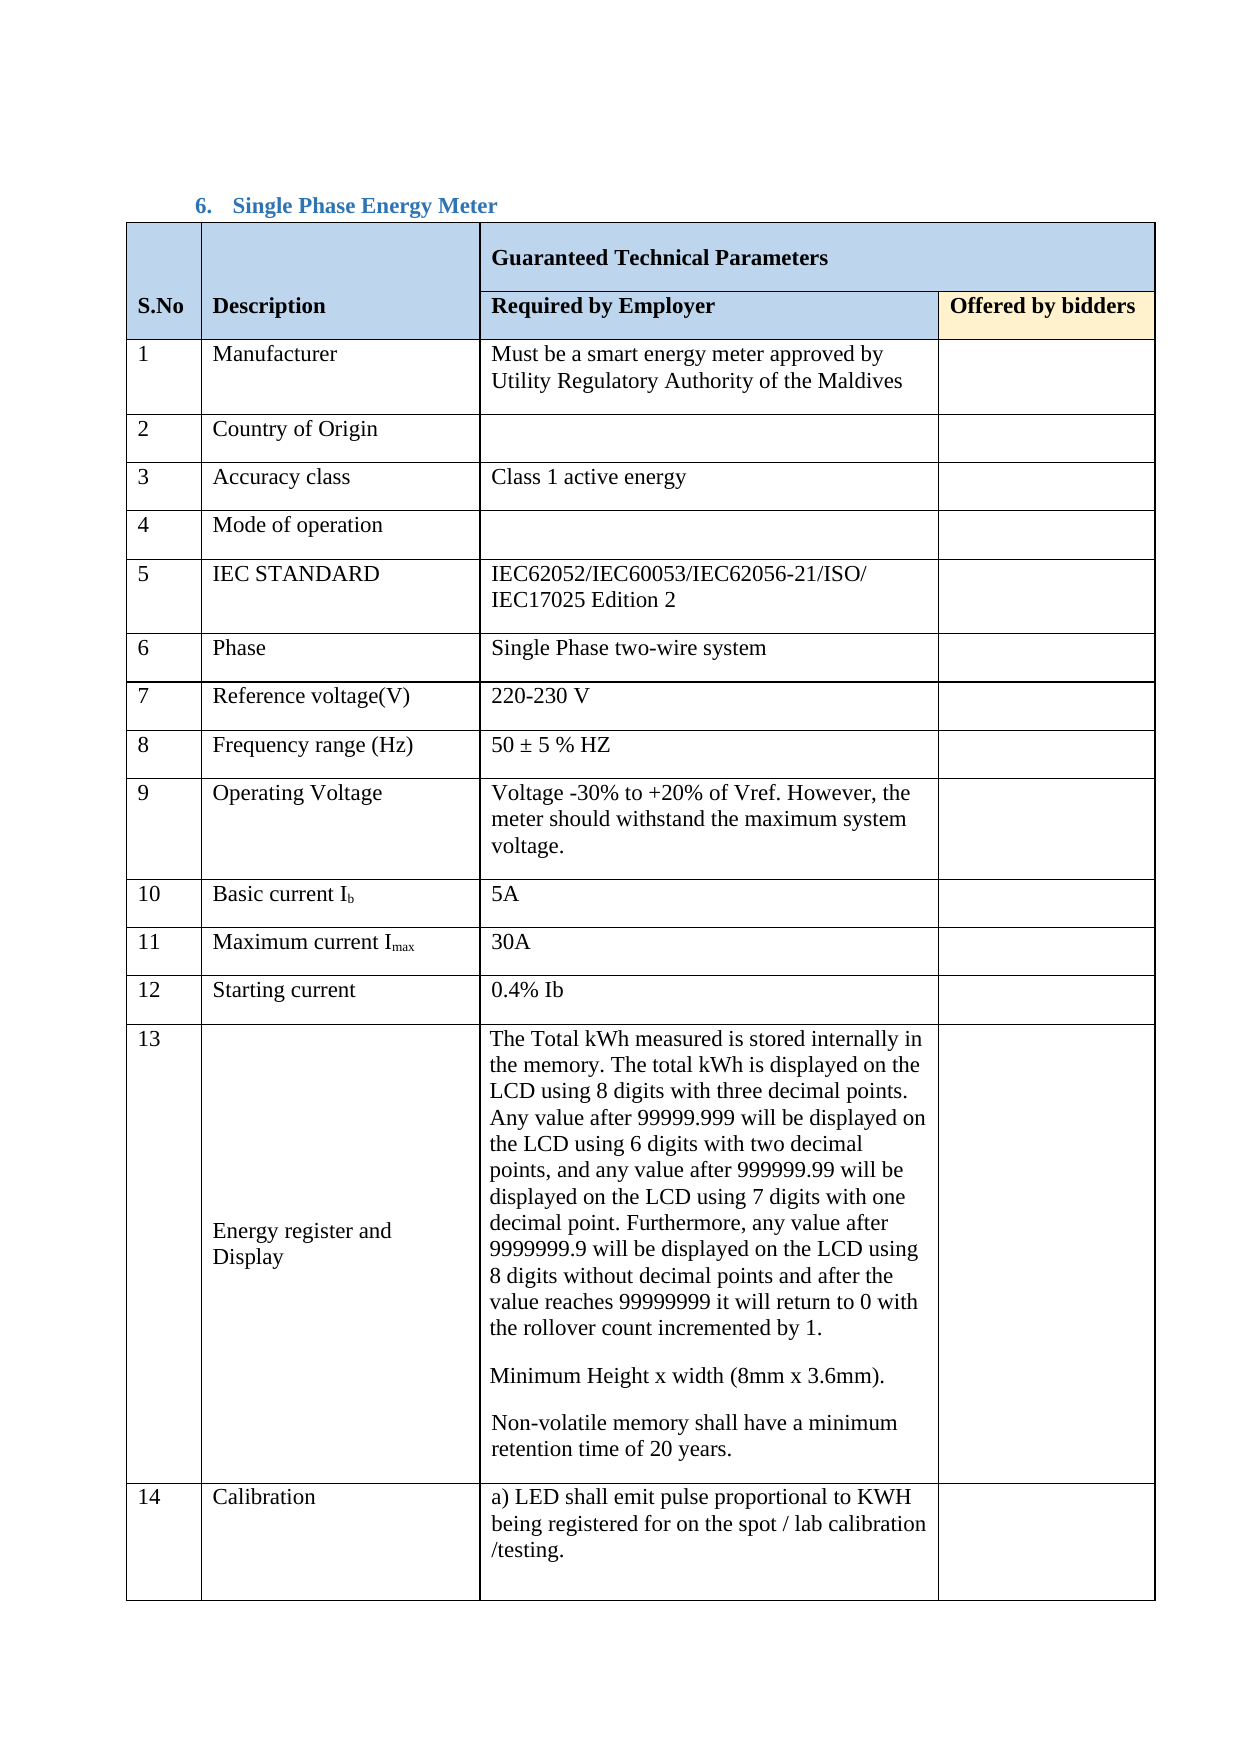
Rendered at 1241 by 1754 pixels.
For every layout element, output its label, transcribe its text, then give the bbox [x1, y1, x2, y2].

table_cell [939, 1484, 1154, 1600]
table_header Description [202, 223, 479, 339]
table_header Guaranteed Technical Parameters [481, 223, 1154, 291]
table_cell Required by Employer [481, 292, 938, 339]
table_cell 30A [481, 928, 938, 975]
table_cell 13 [127, 1025, 201, 1482]
table_cell [939, 511, 1154, 559]
table_cell 5A [481, 880, 938, 927]
table_cell 7 [127, 683, 201, 730]
table_cell Operating Voltage [202, 779, 479, 879]
table_cell Energy register and Display [202, 1025, 479, 1482]
table_cell Maximum current Imax [202, 928, 479, 975]
table_cell 10 [127, 880, 201, 927]
table_cell Country of Origin [202, 415, 479, 462]
table_cell [939, 683, 1154, 730]
table_cell 0.4% Ib [481, 976, 938, 1023]
table_cell [939, 340, 1154, 414]
table_cell Class 1 active energy [481, 463, 938, 510]
table_cell IEC STANDARD [202, 560, 479, 633]
table_cell [939, 976, 1154, 1023]
table_cell Voltage -30% to +20% of Vref. However, the meter should withstand the maximum system voltage. [481, 779, 938, 879]
table_cell Offered by bidders [939, 292, 1154, 339]
table_cell [939, 634, 1154, 681]
table_cell 12 [127, 976, 201, 1023]
table_cell [939, 415, 1154, 462]
table_cell 2 [127, 415, 201, 462]
table_cell [939, 731, 1154, 778]
table_cell 1 [127, 340, 201, 414]
table_cell Phase [202, 634, 479, 681]
table_cell Accuracy class [202, 463, 479, 510]
table_cell [939, 1025, 1154, 1482]
table_cell 9 [127, 779, 201, 879]
table_cell [939, 928, 1154, 975]
table_cell 3 [127, 463, 201, 510]
table_cell 220-230 V [481, 683, 938, 730]
table_cell 14 [127, 1484, 201, 1600]
table_cell Mode of operation [202, 511, 479, 559]
table_cell 5 [127, 560, 201, 633]
table_cell Calibration [202, 1484, 479, 1600]
table_cell [481, 415, 938, 462]
table_cell Starting current [202, 976, 479, 1023]
table_cell Frequency range (Hz) [202, 731, 479, 778]
table_cell Manufacturer [202, 340, 479, 414]
table_cell [939, 463, 1154, 510]
table_cell IEC62052/IEC60053/IEC62056-21/ISO/IEC17025 Edition 2 [481, 560, 938, 633]
table_cell [939, 779, 1154, 879]
table_cell 8 [127, 731, 201, 778]
table_cell Reference voltage(V) [202, 683, 479, 730]
subtitle Single Phase Energy Meter [195, 192, 1086, 218]
table_cell Single Phase two-wire system [481, 634, 938, 681]
table_cell a) LED shall emit pulse proportional to KWH being registered for on the spot / lab calibration /testing. [481, 1484, 938, 1600]
table_cell The Total kWh measured is stored internally in the memory. The total kWh is displayed on the LCD using 8 digits with three decimal points. Any value after 99999.999 will be displayed on the LCD using 6 digits with two decimal points, and any value after 999999.99 will be displayed on the LCD using 7 digits with one decimal point. Furthermore, any value after 9999999.9 will be displayed on the LCD using 8 digits without decimal points and after the value reaches 99999999 it will return to 0 with the rollover count incremented by 1. Minimum Height x width (8mm x 3.6mm). Non-volatile memory shall have a minimum retention time of 20 years. [481, 1025, 938, 1482]
table_cell [481, 511, 938, 559]
table_cell 11 [127, 928, 201, 975]
table_cell 6 [127, 634, 201, 681]
table_cell [939, 560, 1154, 633]
table_cell [939, 880, 1154, 927]
table_cell Basic current Ib [202, 880, 479, 927]
table_header S.No [127, 223, 201, 339]
table_cell 4 [127, 511, 201, 559]
table_cell Must be a smart energy meter approved by Utility Regulatory Authority of the Maldives [481, 340, 938, 414]
table_cell 50 ± 5 % HZ [481, 731, 938, 778]
